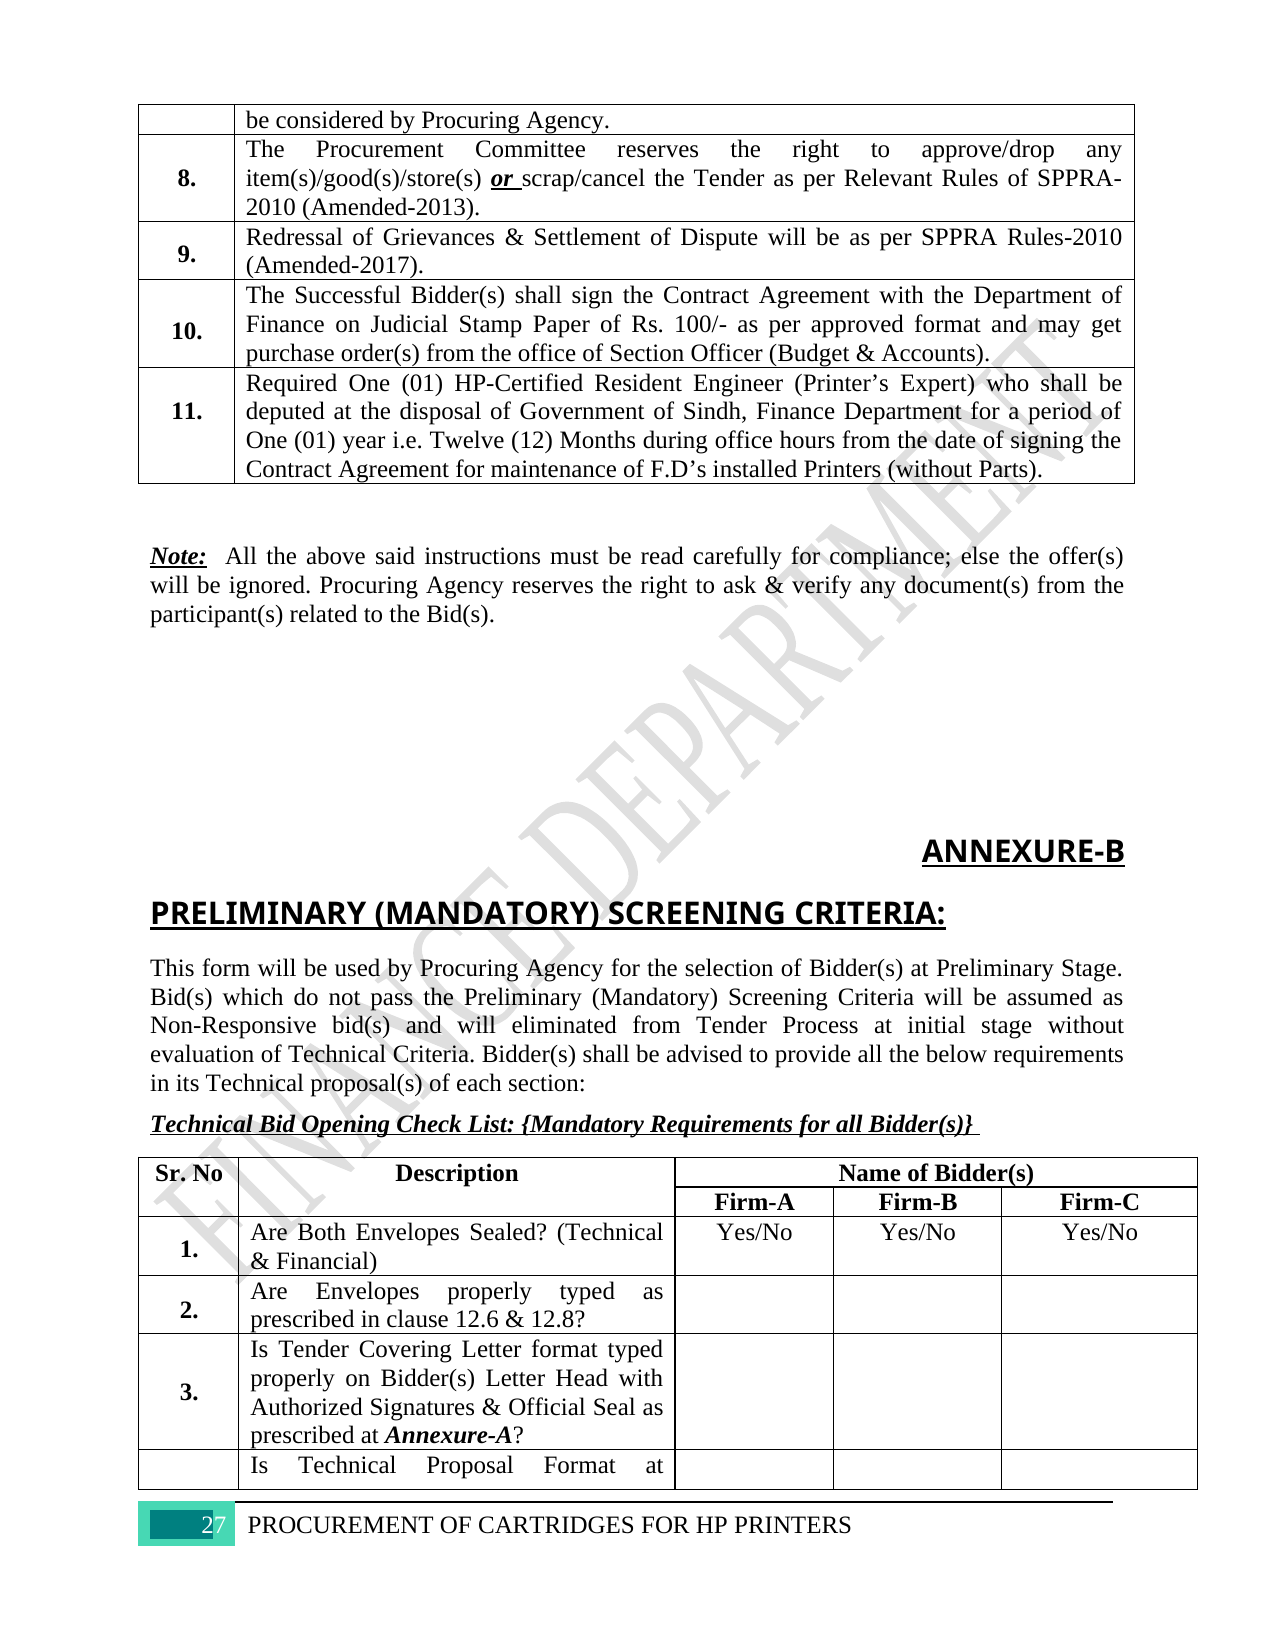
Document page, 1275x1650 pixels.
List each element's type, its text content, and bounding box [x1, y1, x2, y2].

table_cell Firm-B [834, 1188, 1001, 1216]
table_cell Redressal of Grievances & Settlement of Dispute will be as per SPPRA Rules-2010 (Amended-2017). [235, 222, 1134, 279]
table_cell 9. [139, 222, 234, 279]
table_cell Firm-C [1002, 1188, 1197, 1216]
table_cell 10. [139, 280, 234, 367]
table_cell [239, 1450, 674, 1489]
table_header Description [239, 1158, 674, 1216]
table_header Name of Bidder(s) [676, 1158, 1197, 1186]
text This form will be used by Procuring Agency for the selection of Bidder(s) at Preliminary Stage. Bid(s) which do not pass the Preliminary (Mandatory) Screening Criteria will be assumed as Non-Responsive bid(s) and will eliminated from Tender Process at initial stage without evaluation of Technical Criteria. Bidder(s) shall be advised to provide all the below requirements in its Technical proposal(s) of each section: [150, 953, 1125, 1097]
table_cell 4. [139, 1450, 238, 1489]
table_cell The Procurement Committee reserves the right to approve/drop any item(s)/good(s)/store(s) or scrap/cancel the Tender as per Relevant Rules of SPPRA-2010 (Amended-2013). [235, 135, 1134, 221]
table_cell [1002, 1450, 1197, 1489]
table_cell [834, 1334, 1001, 1449]
table_cell 8. [139, 135, 234, 221]
table_header Sr. No [139, 1158, 238, 1216]
text PRELIMINARY (MANDATORY) SCREENING CRITERIA: [150, 891, 1125, 934]
table_cell 11. [139, 368, 234, 483]
table_cell [676, 1276, 833, 1333]
table_cell Yes/No [834, 1217, 1001, 1275]
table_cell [235, 105, 1134, 133]
table_cell Required One (01) HP-Certified Resident Engineer (Printer’s Expert) who shall be deputed at the disposal of Government of Sindh, Finance Department for a period of One (01) year i.e. Twelve (12) Months during office hours from the date of signing the Contract Agreement for maintenance of F.D’s installed Printers (without Parts). [235, 368, 1134, 483]
table_cell [676, 1334, 833, 1449]
text Note: All the above said instructions must be read carefully for compliance; else the offer(s) will be ignored. Procuring Agency reserves the right to ask & verify any document(s) from the participant(s) related to the Bid(s). [150, 541, 1125, 627]
table_cell [1002, 1276, 1197, 1333]
text ANNEXURE-B [150, 829, 1125, 871]
table_cell The Successful Bidder(s) shall sign the Contract Agreement with the Department of Finance on Judicial Stamp Paper of Rs. 100/- as per approved format and may get purchase order(s) from the office of Section Officer (Budget & Accounts). [235, 280, 1134, 367]
table_cell [676, 1450, 833, 1489]
table_cell 7. [139, 105, 234, 133]
table_cell Is Tender Covering Letter format typed properly on Bidder(s) Letter Head with Authorized Signatures & Official Seal as prescribed at Annexure-A? [239, 1334, 674, 1449]
text Technical Bid Opening Check List: {Mandatory Requirements for all Bidder(s)} [150, 1109, 1125, 1137]
table_cell Yes/No [1002, 1217, 1197, 1275]
table_cell Are Envelopes properly typed as prescribed in clause 12.6 & 12.8? [239, 1276, 674, 1333]
table_cell 3. [139, 1334, 238, 1449]
table_cell Are Both Envelopes Sealed? (Technical & Financial) [239, 1217, 674, 1275]
table_cell [834, 1450, 1001, 1489]
table_cell 2. [139, 1276, 238, 1333]
table_cell 1. [139, 1217, 238, 1275]
table_cell [834, 1276, 1001, 1333]
table_cell [1002, 1334, 1197, 1449]
table_cell Firm-A [676, 1188, 833, 1216]
table_cell Yes/No [676, 1217, 833, 1275]
